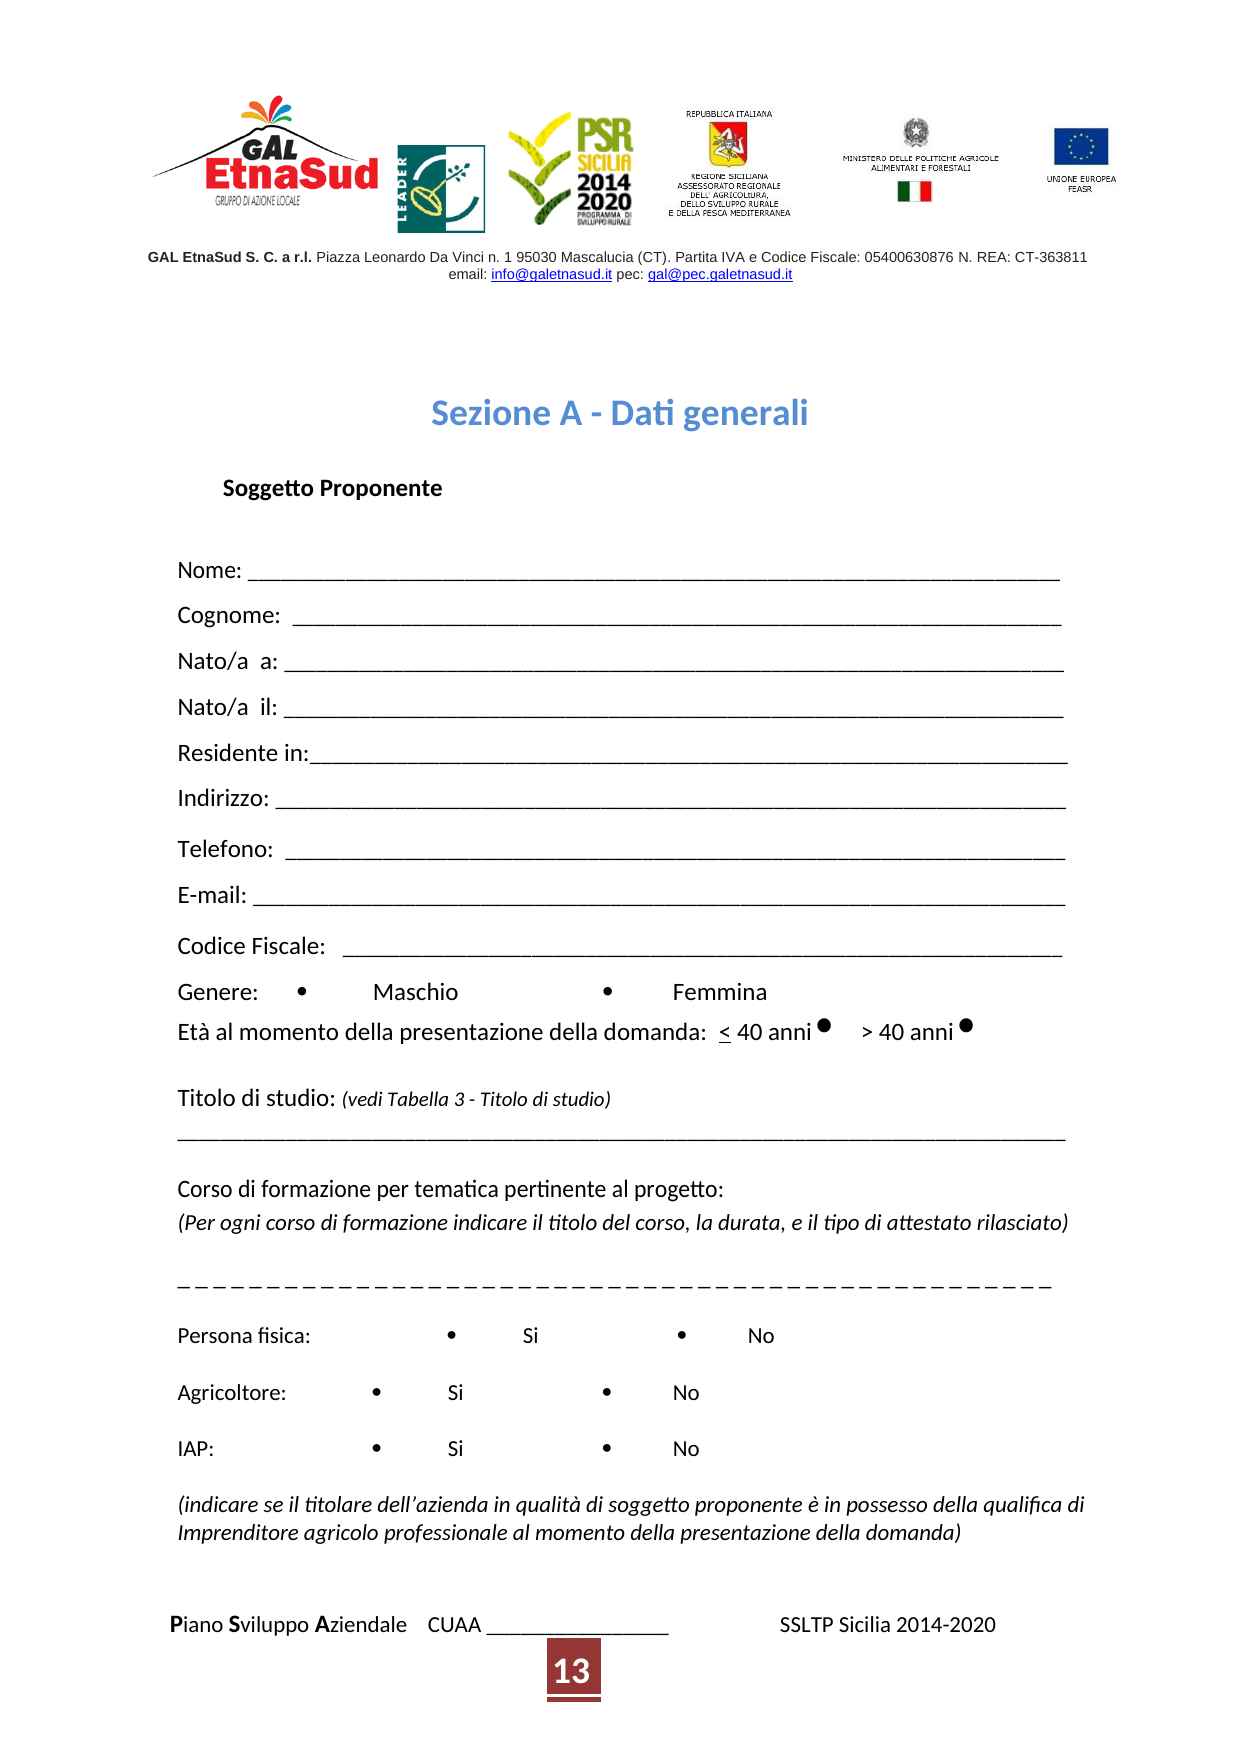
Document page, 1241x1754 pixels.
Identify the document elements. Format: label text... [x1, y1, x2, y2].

text Soggetto Proponente [148, 472, 1093, 502]
text Nato/a il: ________________________________________________________________________ [177, 691, 1093, 722]
text Titolo di studio: (vedi Tabella 3 - Titolo di studio) __________________________________________________________________________________ [177, 1082, 1093, 1144]
text Corso di formazione per tematica pertinente al progetto: [177, 1173, 1093, 1204]
text Agricoltore: Si No [177, 1378, 1093, 1406]
text Cognome: _______________________________________________________________________ [177, 600, 1093, 630]
subtitle Sezione A - Dati generali [148, 389, 1093, 434]
text Indirizzo: _________________________________________________________________________ [177, 783, 1093, 813]
text Nome: ___________________________________________________________________________ [177, 554, 1093, 584]
text _________________________________________________ [177, 1262, 1093, 1292]
text Telefono: ________________________________________________________________________ [177, 834, 1093, 864]
picture [147, 88, 486, 233]
text IAP: Si No [177, 1434, 1093, 1462]
text Età al momento della presentazione della domanda: < 40 anni > 40 anni [177, 1011, 1094, 1049]
text (Per ogni corso di formazione indicare il titolo del corso, la durata, e il tipo di attestato rilasciato) [177, 1208, 1093, 1237]
picture [663, 106, 1131, 227]
text Persona fisica: Si No [177, 1322, 1093, 1349]
text E-mail: ___________________________________________________________________________ [177, 879, 1093, 910]
text (indicare se il titolare dell’azienda in qualità di soggetto proponente è in possesso della qualifica di Imprenditore agricolo professionale al momento della presentazione della domanda) [177, 1490, 1093, 1546]
text Genere: Maschio Femmina [177, 976, 1093, 1007]
text Codice Fiscale: __________________________________________________________________ [177, 930, 1093, 961]
picture [500, 107, 645, 233]
text Residente in:______________________________________________________________________ [177, 737, 1093, 767]
text Nato/a a: ________________________________________________________________________ [177, 645, 1093, 676]
